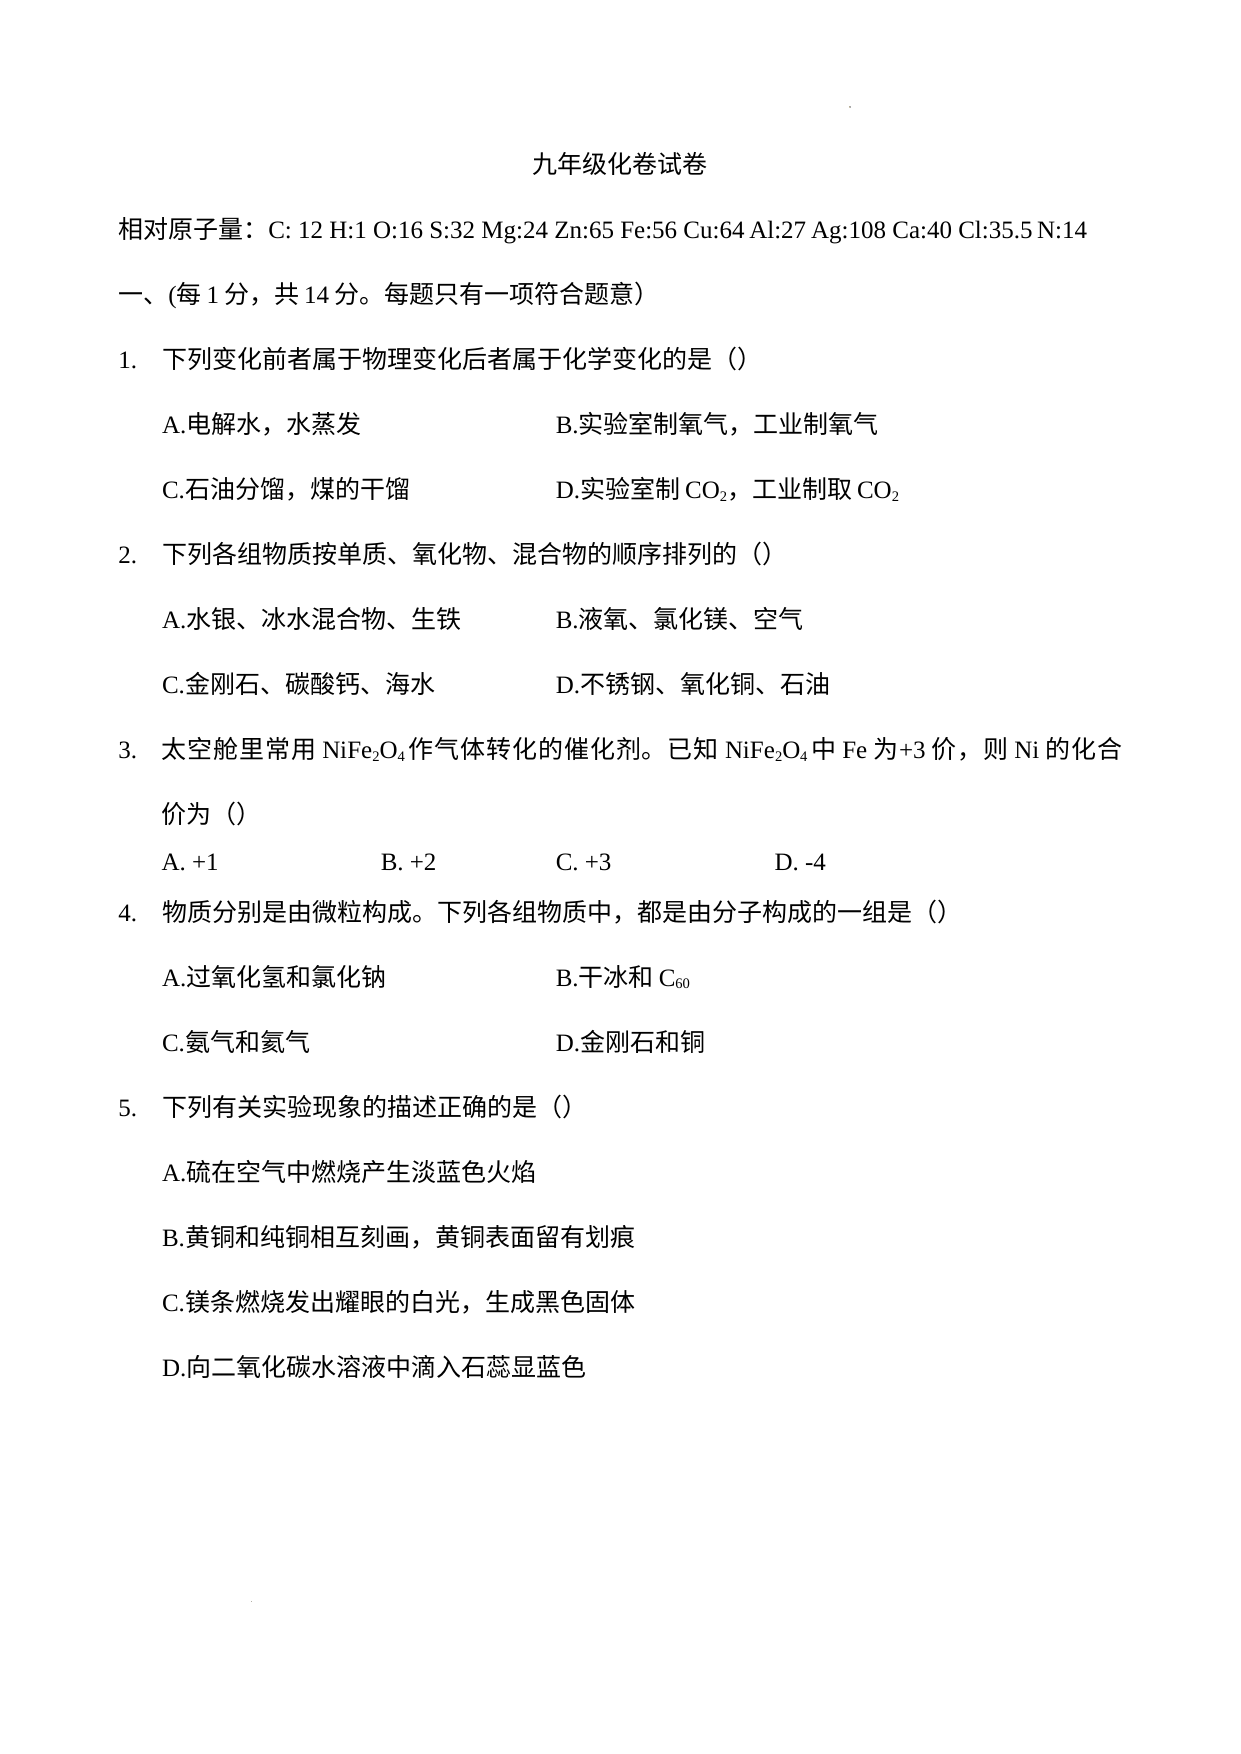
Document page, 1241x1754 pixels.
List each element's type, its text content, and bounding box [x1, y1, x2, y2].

text C.镁条燃烧发出耀眼的白光，生成黑色固体 [118, 1268, 1122, 1333]
text 2. 下列各组物质按单质、氧化物、混合物的顺序排列的（） [118, 521, 1122, 586]
text 3. 太空舱里常用NiFe2O4作气体转化的催化剂。已知NiFe2O4中Fe为+3价，则Ni的化合 价为（） [118, 716, 1122, 846]
text D.向二氧化碳水溶液中滴入石蕊显蓝色 [118, 1333, 1122, 1398]
text C.氨气和氦气 D.金刚石和铜 [118, 1008, 1122, 1073]
text 一、(每1分，共14分。每题只有一项符合题意） [118, 261, 1122, 326]
text 九年级化卷试卷 [118, 131, 1122, 196]
text B.黄铜和纯铜相互刻画，黄铜表面留有划痕 [118, 1203, 1122, 1268]
text C.金刚石、碳酸钙、海水 D.不锈钢、氧化铜、石油 [118, 651, 1122, 716]
text C.石油分馏，煤的干馏 D.实验室制CO2，工业制取CO2 [118, 456, 1122, 521]
text 1. 下列变化前者属于物理变化后者属于化学变化的是（） [118, 326, 1122, 391]
text A.水银、冰水混合物、生铁 B.液氧、氯化镁、空气 [118, 586, 1122, 651]
text A. +1 B. +2 C. +3 D. -4 [118, 846, 1122, 878]
text A.硫在空气中燃烧产生淡蓝色火焰 [118, 1138, 1122, 1203]
text 相对原子量：C: 12 H:1 O:16 S:32 Mg:24 Zn:65 Fe:56 Cu:64 Al:27 Ag:108 Ca:40 Cl:35.5 N:14 [118, 196, 1122, 261]
text A.电解水，水蒸发 B.实验室制氧气，工业制氧气 [118, 391, 1122, 456]
text 5. 下列有关实验现象的描述正确的是（） [118, 1073, 1122, 1138]
text 4. 物质分别是由微粒构成。下列各组物质中，都是由分子构成的一组是（） [118, 878, 1122, 943]
text A.过氧化氢和氯化钠 B.干冰和C60 [118, 943, 1122, 1008]
